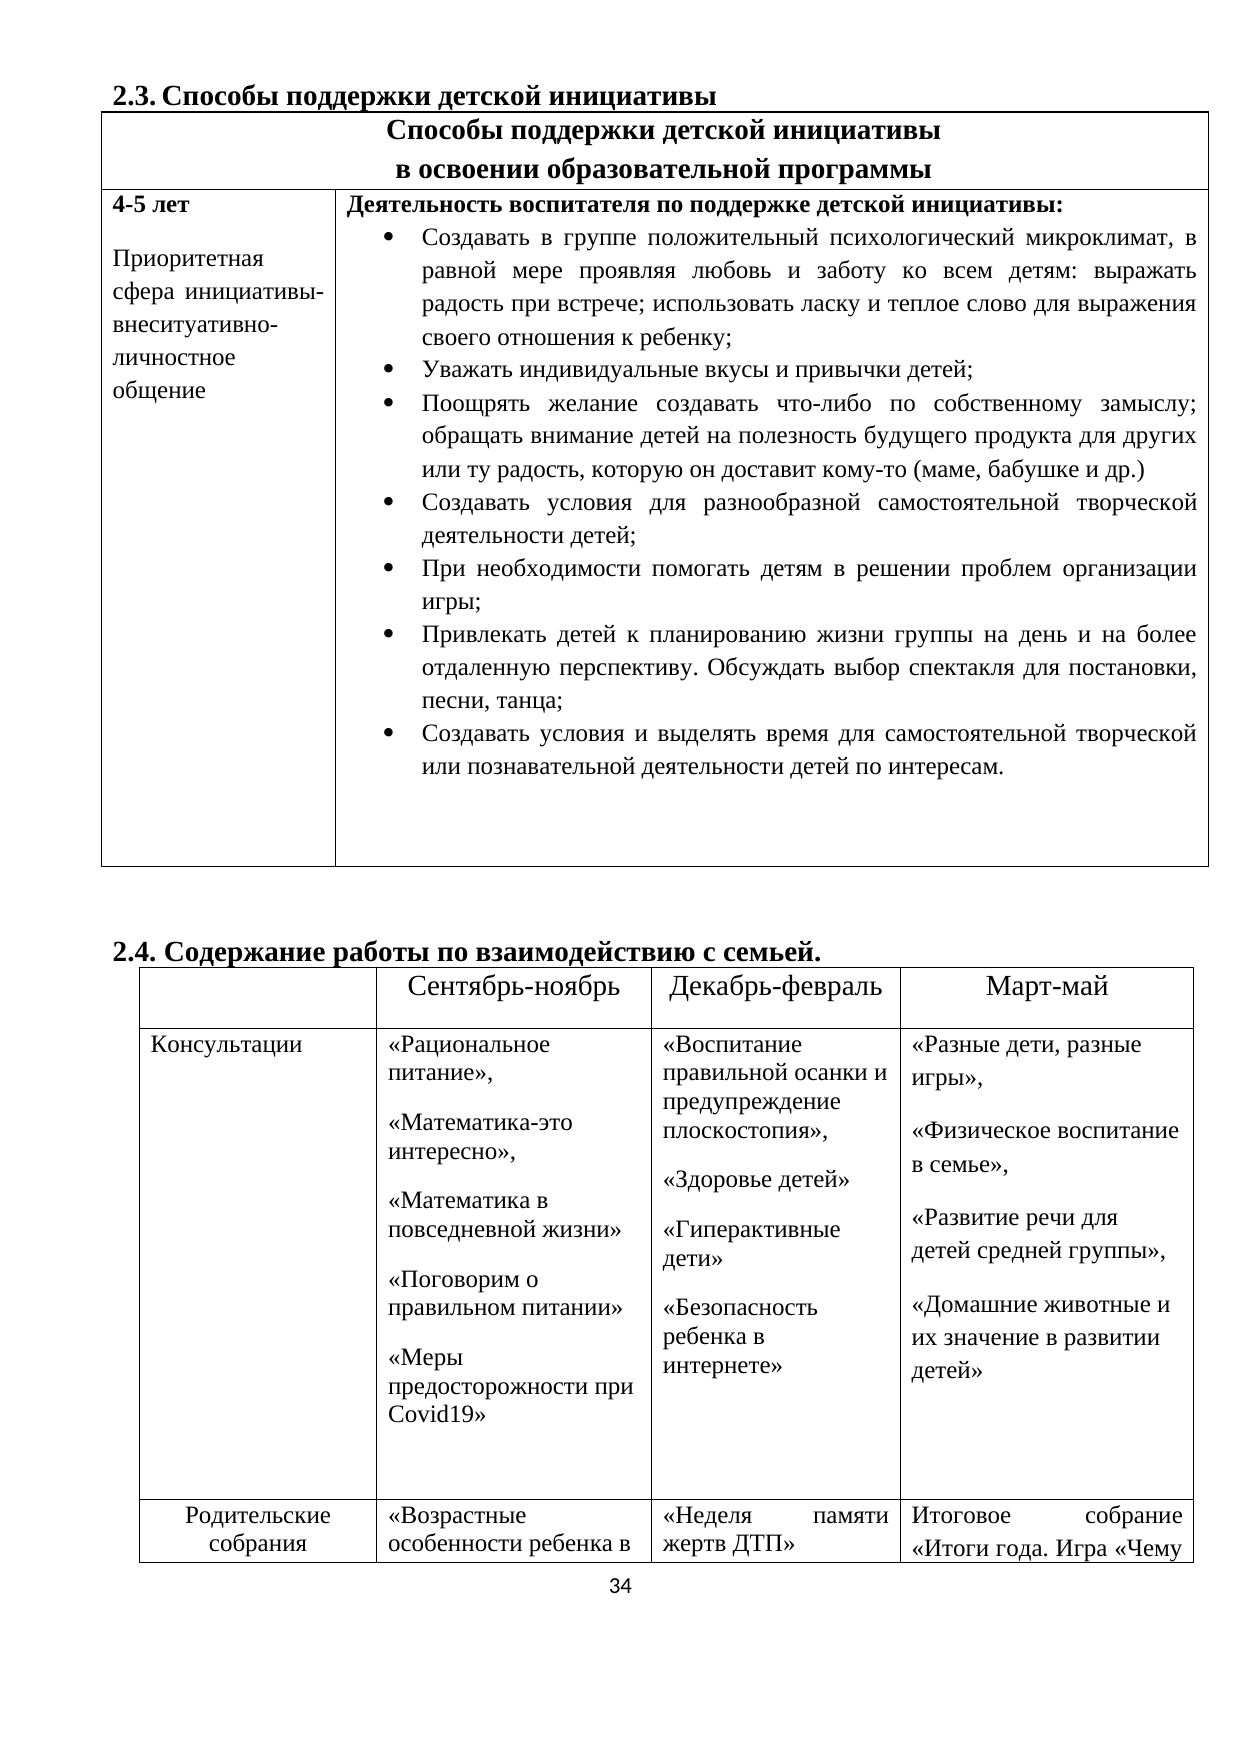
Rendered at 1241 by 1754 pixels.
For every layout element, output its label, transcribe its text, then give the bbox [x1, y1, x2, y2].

table_header [140, 968, 376, 1028]
table_cell «Воспитание правильной осанки и предупреждение плоскостопия», «Здоровье детей» «Гиперактивные дети» «Безопасность ребенка в интернете» [652, 1029, 900, 1499]
table_cell «Рациональное питание», «Математика-это интересно», «Математика в повседневной жизни» «Поговорим о правильном питании» «Меры предосторожности при Covid19» [377, 1029, 651, 1499]
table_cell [140, 1500, 376, 1562]
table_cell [652, 1500, 900, 1562]
table_header Сентябрь-ноябрь [377, 968, 651, 1028]
table_cell Консультации [140, 1029, 376, 1499]
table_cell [901, 1500, 1193, 1562]
table_cell 4-5 лет Приоритетная сфера инициативы- внеситуативно-личностное общение [102, 190, 335, 866]
table_cell «Разные дети, разные игры», «Физическое воспитание в семье», «Развитие речи для детей средней группы», «Домашние животные и их значение в развитии детей» [901, 1029, 1193, 1499]
table_header Способы поддержки детской инициативы в освоении образовательной программы [102, 113, 1208, 188]
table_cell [377, 1500, 651, 1562]
text 2.3. Способы поддержки детской инициативы [112, 78, 1128, 111]
table_cell Деятельность воспитателя по поддержке детской инициативы: Создавать в группе положительный психологический микроклимат, в равной мере проявляя любовь и заботу ко всем детям: выражать радость при встрече; использовать ласку и теплое слово для выражения своего отношения к ребенку; Уважать индивидуальные вкусы и привычки детей; Поощрять желание создавать что-либо по собственному замыслу; обращать внимание детей на полезность будущего продукта для других или ту радость, которую он доставит кому-то (маме, бабушке и др.) Создавать условия для разнообразной самостоятельной творческой деятельности детей; При необходимости помогать детям в решении проблем организации игры; Привлекать детей к планированию жизни группы на день и на более отдаленную перспективу. Обсуждать выбор спектакля для постановки, песни, танца; Создавать условия и выделять время для самостоятельной творческой или познавательной деятельности детей по интересам. [336, 190, 1208, 866]
table_header Декабрь-февраль [652, 968, 900, 1028]
table_header Март-май [901, 968, 1193, 1028]
text 2.4. Содержание работы по взаимодействию с семьей. [112, 934, 1128, 967]
